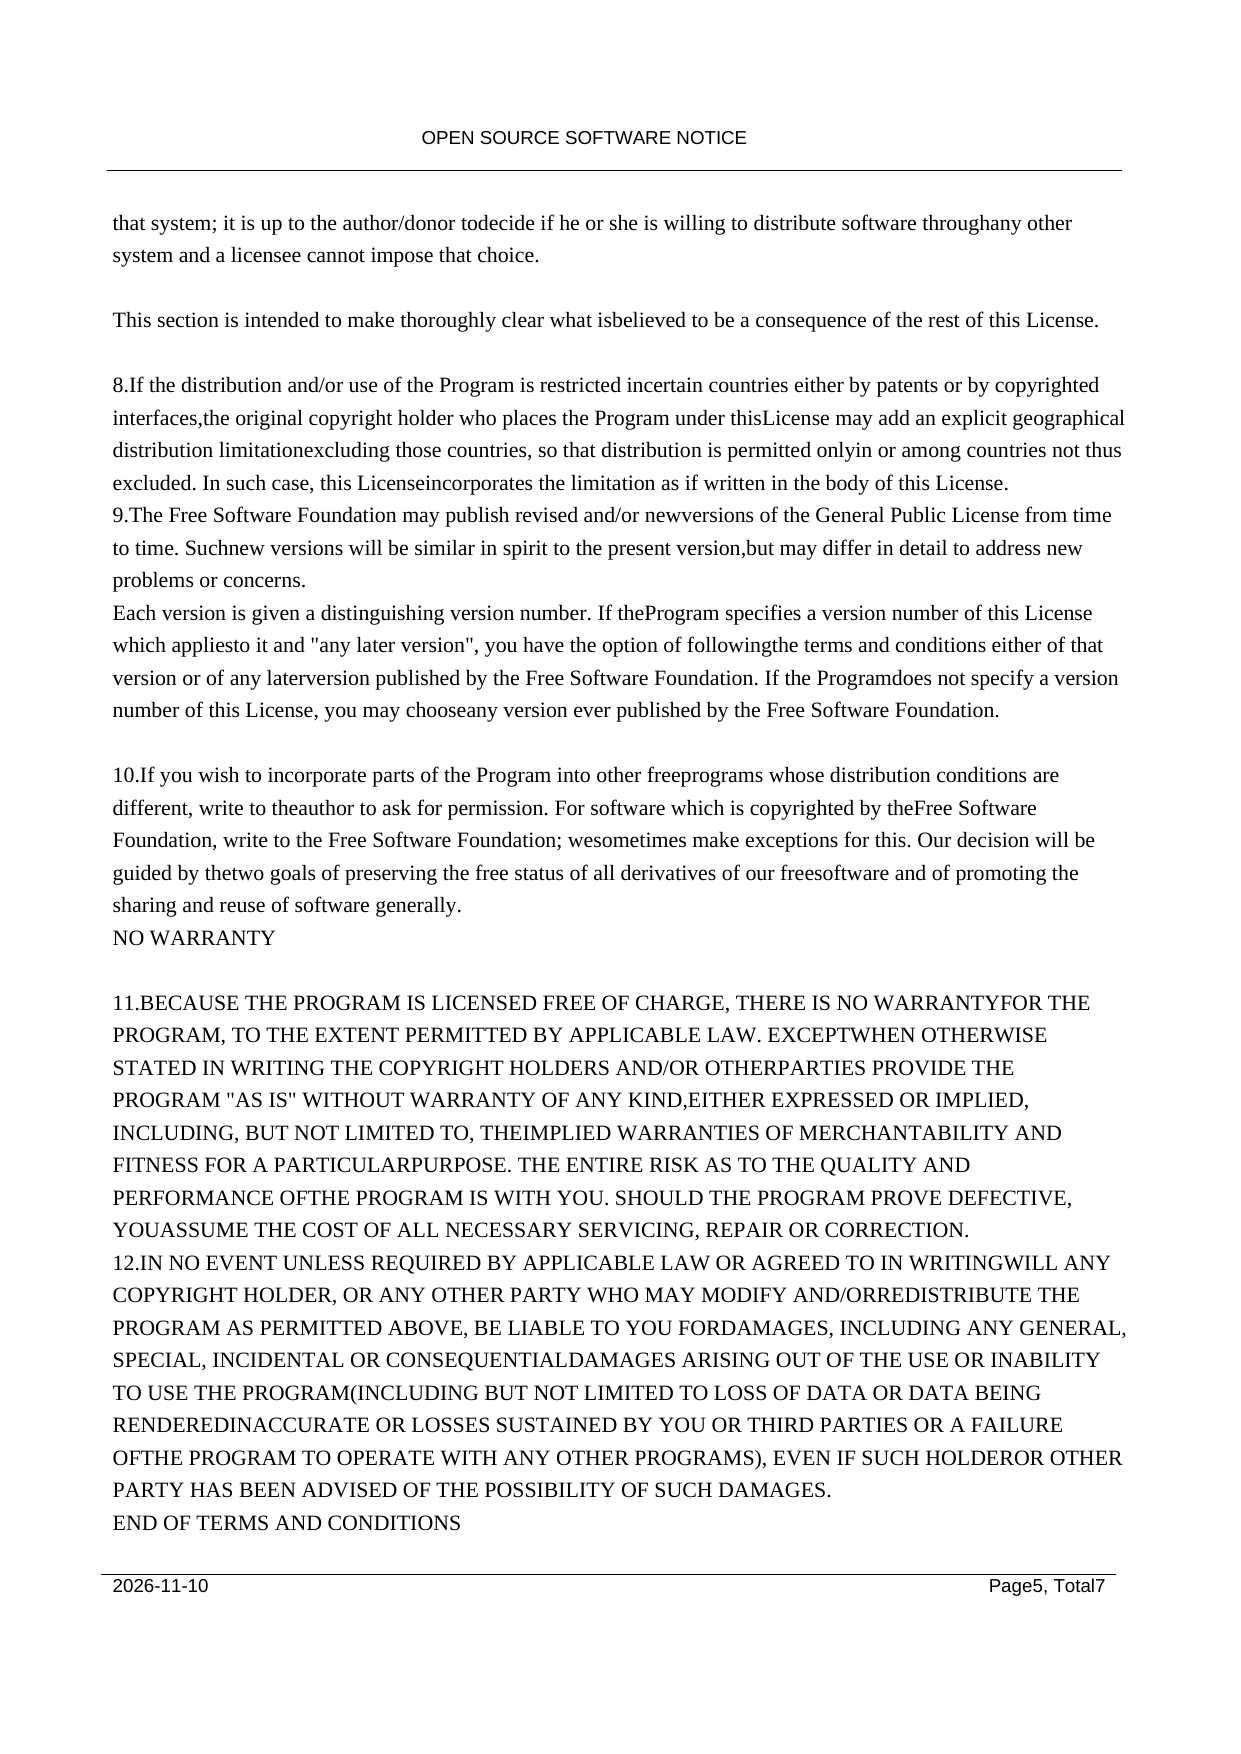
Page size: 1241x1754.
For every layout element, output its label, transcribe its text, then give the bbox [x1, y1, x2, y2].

text 10.If you wish to incorporate parts of the Program into other freeprograms whose distribution conditions are different, write to theauthor to ask for permission. For software which is copyrighted by theFree Software Foundation, write to the Free Software Foundation; wesometimes make exceptions for this. Our decision will be guided by thetwo goals of preserving the free status of all derivatives of our freesoftware and of promoting the sharing and reuse of software generally. [112, 759, 1128, 921]
text 9.The Free Software Foundation may publish revised and/or newversions of the General Public License from time to time. Suchnew versions will be similar in spirit to the present version,but may differ in detail to address new problems or concerns. [112, 499, 1128, 596]
text END OF TERMS AND CONDITIONS [112, 1506, 1128, 1539]
text Each version is given a distinguishing version number. If theProgram specifies a version number of this License which appliesto it and "any later version", you have the option of followingthe terms and conditions either of that version or of any laterversion published by the Free Software Foundation. If the Programdoes not specify a version number of this License, you may chooseany version ever published by the Free Software Foundation. [112, 596, 1128, 726]
text This section is intended to make thoroughly clear what isbelieved to be a consequence of the rest of this License. [112, 304, 1128, 336]
text 11.BECAUSE THE PROGRAM IS LICENSED FREE OF CHARGE, THERE IS NO WARRANTYFOR THE PROGRAM, TO THE EXTENT PERMITTED BY APPLICABLE LAW. EXCEPTWHEN OTHERWISE STATED IN WRITING THE COPYRIGHT HOLDERS AND/OR OTHERPARTIES PROVIDE THE PROGRAM "AS IS" WITHOUT WARRANTY OF ANY KIND,EITHER EXPRESSED OR IMPLIED, INCLUDING, BUT NOT LIMITED TO, THEIMPLIED WARRANTIES OF MERCHANTABILITY AND FITNESS FOR A PARTICULARPURPOSE. THE ENTIRE RISK AS TO THE QUALITY AND PERFORMANCE OFTHE PROGRAM IS WITH YOU. SHOULD THE PROGRAM PROVE DEFECTIVE, YOUASSUME THE COST OF ALL NECESSARY SERVICING, REPAIR OR CORRECTION. [112, 986, 1128, 1246]
text NO WARRANTY [112, 921, 1128, 954]
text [112, 206, 1128, 271]
text 8.If the distribution and/or use of the Program is restricted incertain countries either by patents or by copyrighted interfaces,the original copyright holder who places the Program under thisLicense may add an explicit geographical distribution limitationexcluding those countries, so that distribution is permitted onlyin or among countries not thus excluded. In such case, this Licenseincorporates the limitation as if written in the body of this License. [112, 369, 1128, 499]
text 12.IN NO EVENT UNLESS REQUIRED BY APPLICABLE LAW OR AGREED TO IN WRITINGWILL ANY COPYRIGHT HOLDER, OR ANY OTHER PARTY WHO MAY MODIFY AND/ORREDISTRIBUTE THE PROGRAM AS PERMITTED ABOVE, BE LIABLE TO YOU FORDAMAGES, INCLUDING ANY GENERAL, SPECIAL, INCIDENTAL OR CONSEQUENTIALDAMAGES ARISING OUT OF THE USE OR INABILITY TO USE THE PROGRAM(INCLUDING BUT NOT LIMITED TO LOSS OF DATA OR DATA BEING RENDEREDINACCURATE OR LOSSES SUSTAINED BY YOU OR THIRD PARTIES OR A FAILURE OFTHE PROGRAM TO OPERATE WITH ANY OTHER PROGRAMS), EVEN IF SUCH HOLDEROR OTHER PARTY HAS BEEN ADVISED OF THE POSSIBILITY OF SUCH DAMAGES. [112, 1246, 1128, 1506]
